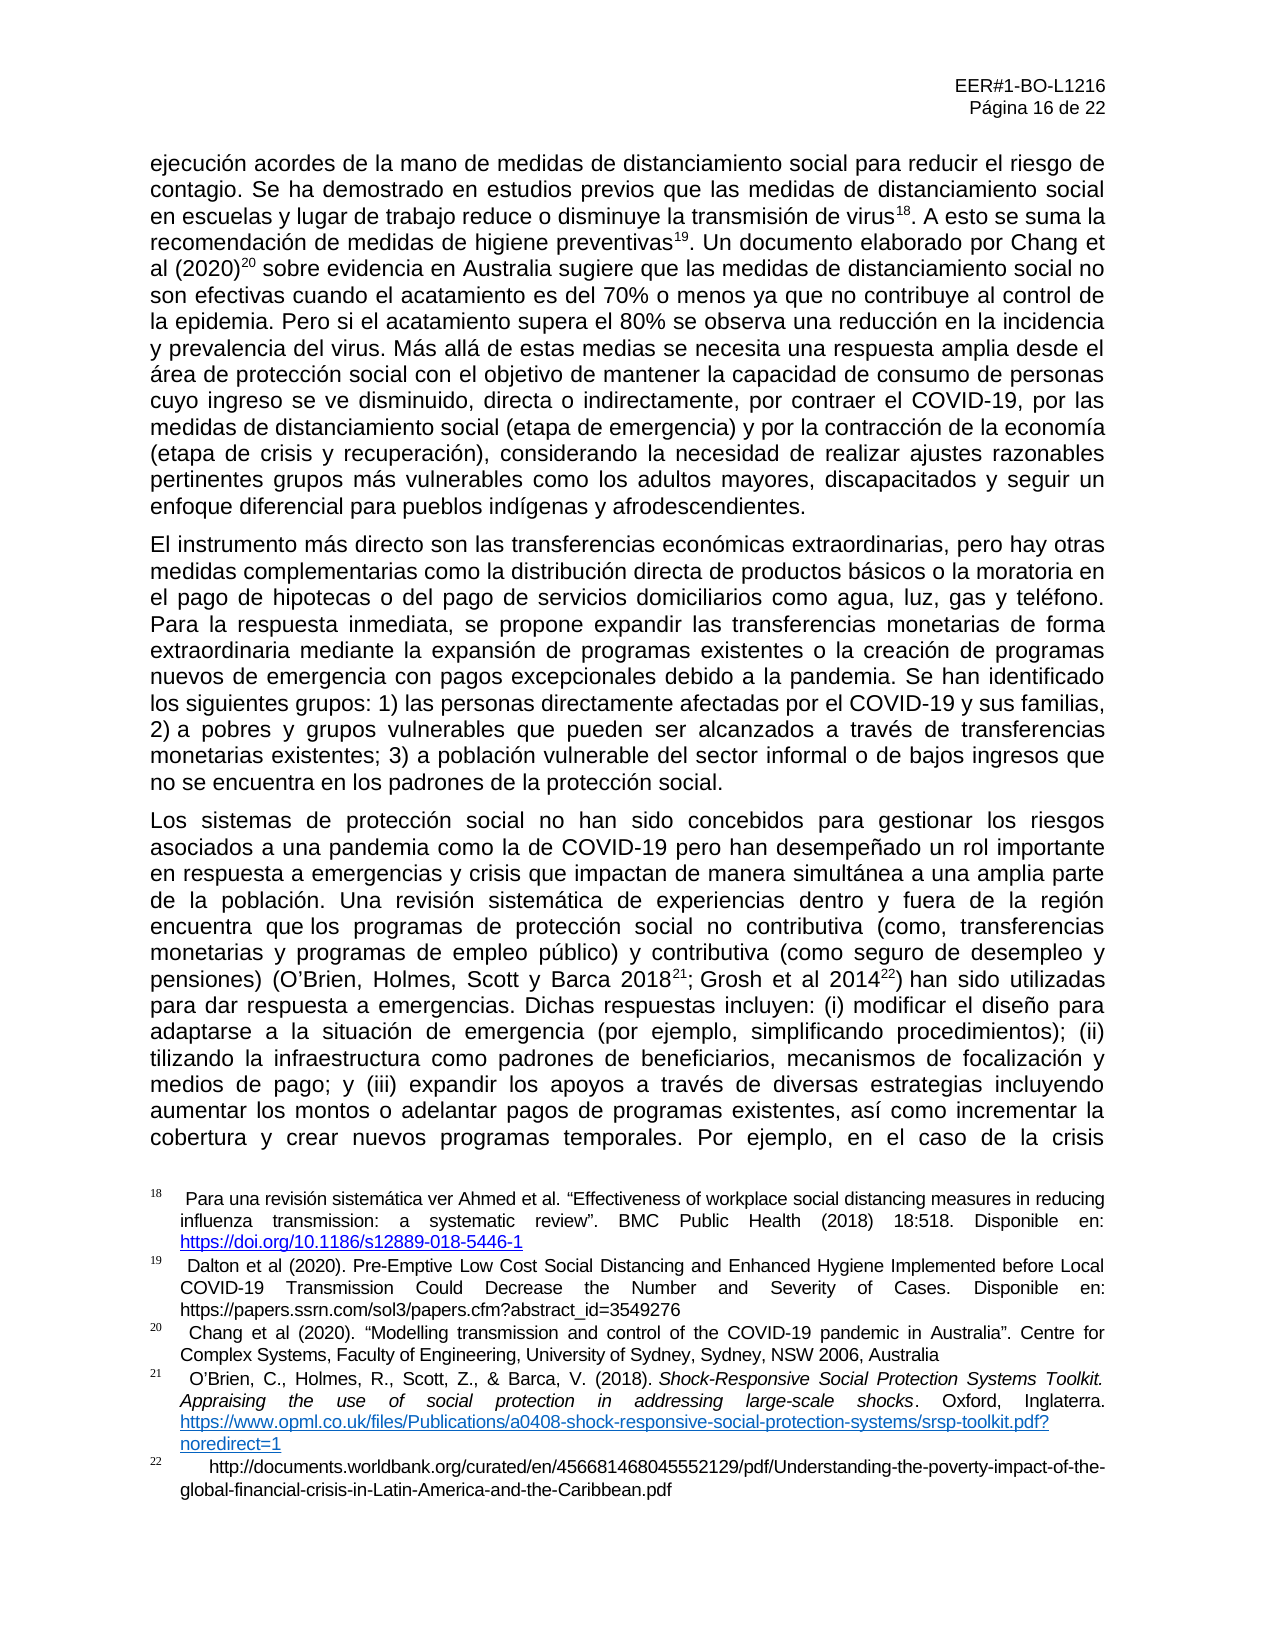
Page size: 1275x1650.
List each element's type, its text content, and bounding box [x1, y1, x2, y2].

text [150, 150, 1106, 519]
text El instrumento más directo son las transferencias económicas extraordinarias, pero hay otras medidas complementarias como la distribución directa de productos básicos o la moratoria en el pago de hipotecas o del pago de servicios domiciliarios como agua, luz, gas y teléfono. Para la respuesta inmediata, se propone expandir las transferencias monetarias de forma extraordinaria mediante la expansión de programas existentes o la creación de programas nuevos de emergencia con pagos excepcionales debido a la pandemia. Se han identificado los siguientes grupos: 1) las personas directamente afectadas por el COVID-19 y sus familias, 2) a pobres y grupos vulnerables que pueden ser alcanzados a través de transferencias monetarias existentes; 3) a población vulnerable del sector informal o de bajos ingresos que no se encuentra en los padrones de la protección social. [150, 531, 1106, 795]
text Los sistemas de protección social no han sido concebidos para gestionar los riesgos asociados a una pandemia como la de COVID-19 pero han desempeñado un rol importante en respuesta a emergencias y crisis que impactan de manera simultánea a una amplia parte de la población. Una revisión sistemática de experiencias dentro y fuera de la región encuentra que los programas de protección social no contributiva (como, transferencias monetarias y programas de empleo público) y contributiva (como seguro de desempleo y pensiones) (O’Brien, Holmes, Scott y Barca 2018; Grosh et al 2014) han sido utilizadas para dar respuesta a emergencias. Dichas respuestas incluyen: (i) modificar el diseño para adaptarse a la situación de emergencia (por ejemplo, simplificando procedimientos); (ii) tilizando la infraestructura como padrones de beneficiarios, mecanismos de focalización y medios de pago; y (iii) expandir los apoyos a través de diversas estrategias incluyendo aumentar los montos o adelantar pagos de programas existentes, así como incrementar la cobertura y crear nuevos programas temporales. Por ejemplo, en el caso de la crisis económica de 2008, la región de ALC entró bien dotada de programas de transferencias condicionadas y otros programas dirigidos a los pobres crónicos lo que le permitió dar respuesta de una manera rápida aumentando los montos de los beneficios; aunque no necesariamente estaban en condiciones de llegar a las personas que cayeron en pobreza como resultado de la crisis (Grosh et al 2014). Además, se ha documentado el uso de programas de protección social como transferencias condicionadas y pensiones no contributivas para situaciones de desastres que requieres respuestas inmediatas como a sismos, sequías y huracanes utilizando las estrategias de aumentar las transferencias, aprovechar los medios de pago existentes para canalizar apoyos extraordinarios, adelantando pagos y utilizando los padrones para identificar personas vulnerables (Beazley et al 2019). [150, 807, 1106, 1150]
